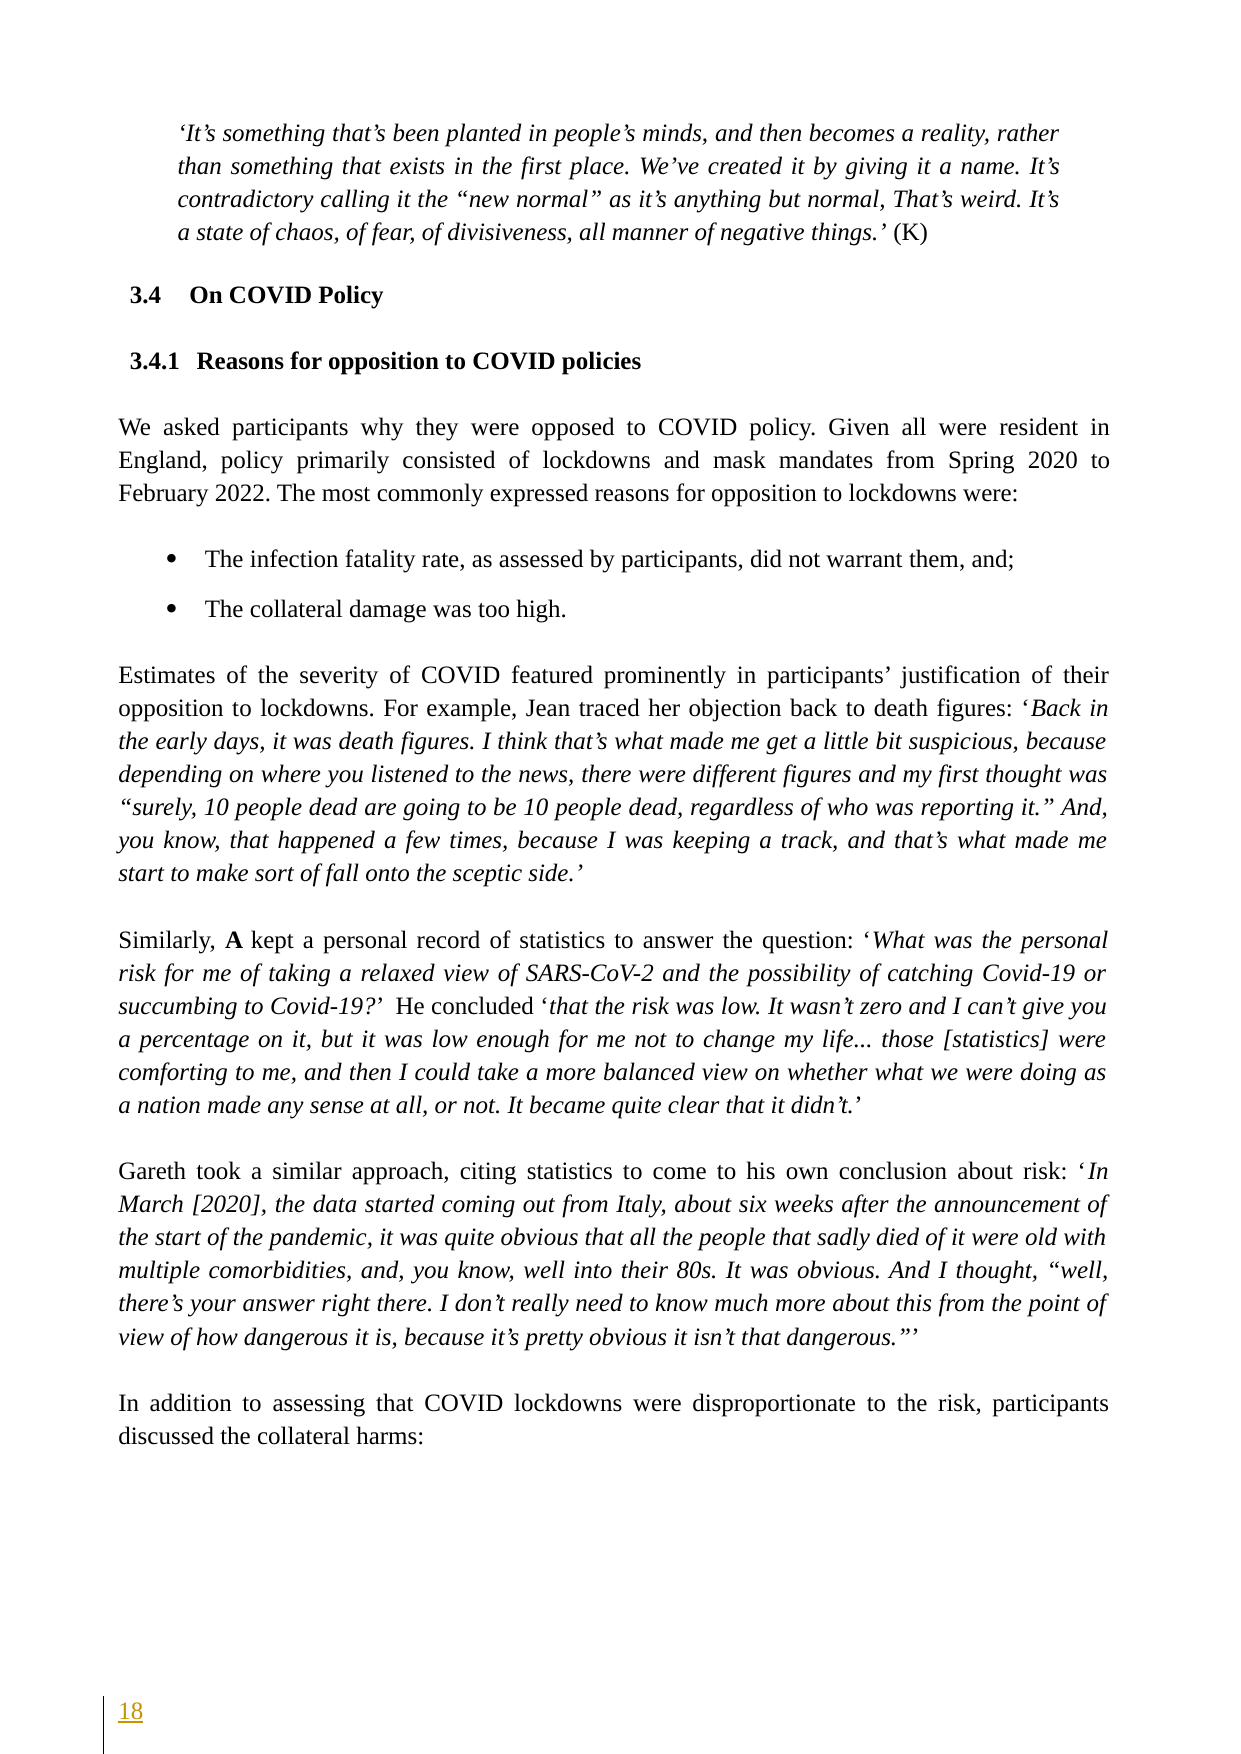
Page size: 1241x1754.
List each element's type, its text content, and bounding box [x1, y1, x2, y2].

list The collateral damage was too high. [167, 594, 1111, 623]
text Estimates of the severity of COVID featured prominently in participants’ justification of their opposition to lockdowns. For example, Jean traced her objection back to death figures: ‘Back in the early days, it was death figures. I think that’s what made me get a little bit suspicious, because depending on where you listened to the news, there were different figures and my first thought was “surely, 10 people dead are going to be 10 people dead, regardless of who was reporting it.” And, you know, that happened a few times, because I was keeping a track, and that’s what made me start to make sort of fall onto the sceptic side.’ [118, 660, 1111, 887]
text Similarly, A kept a personal record of statistics to answer the question: ‘What was the personal risk for me of taking a relaxed view of SARS-CoV-2 and the possibility of catching Covid-19 or succumbing to Covid-19?’ He concluded ‘that the risk was low. It wasn’t zero and I can’t give you a percentage on it, but it was low enough for me not to change my life... those [statistics] were comforting to me, and then I could take a more balanced view on whether what we were doing as a nation made any sense at all, or not. It became quite clear that it didn’t.’ [118, 925, 1111, 1118]
text We asked participants why they were opposed to COVID policy. Given all were resident in England, policy primarily consisted of lockdowns and mask mandates from Spring 2020 to February 2022. The most commonly expressed reasons for opposition to lockdowns were: [118, 412, 1111, 507]
subtitle On COVID Policy [129, 280, 1122, 308]
subtitle Reasons for opposition to COVID policies [129, 346, 1122, 374]
text In addition to assessing that COVID lockdowns were disproportionate to the risk, participants discussed the collateral harms: [118, 1388, 1111, 1450]
list The infection fatality rate, as assessed by participants, did not warrant them, and; [167, 544, 1111, 573]
text Gareth took a similar approach, citing statistics to come to his own conclusion about risk: ‘In March [2020], the data started coming out from Italy, about six weeks after the announcement of the start of the pandemic, it was quite obvious that all the people that sadly died of it were old with multiple comorbidities, and, you know, well into their 80s. It was obvious. And I thought, “well, there’s your answer right there. I don’t really need to know much more about this from the point of view of how dangerous it is, because it’s pretty obvious it isn’t that dangerous.”’ [118, 1156, 1111, 1350]
text ‘It’s something that’s been planted in people’s minds, and then becomes a reality, rather than something that exists in the first place. We’ve created it by giving it a name. It’s contradictory calling it the “new normal” as it’s anything but normal, That’s weird. It’s a state of chaos, of fear, of divisiveness, all manner of negative things.’ (K) [177, 118, 1063, 246]
